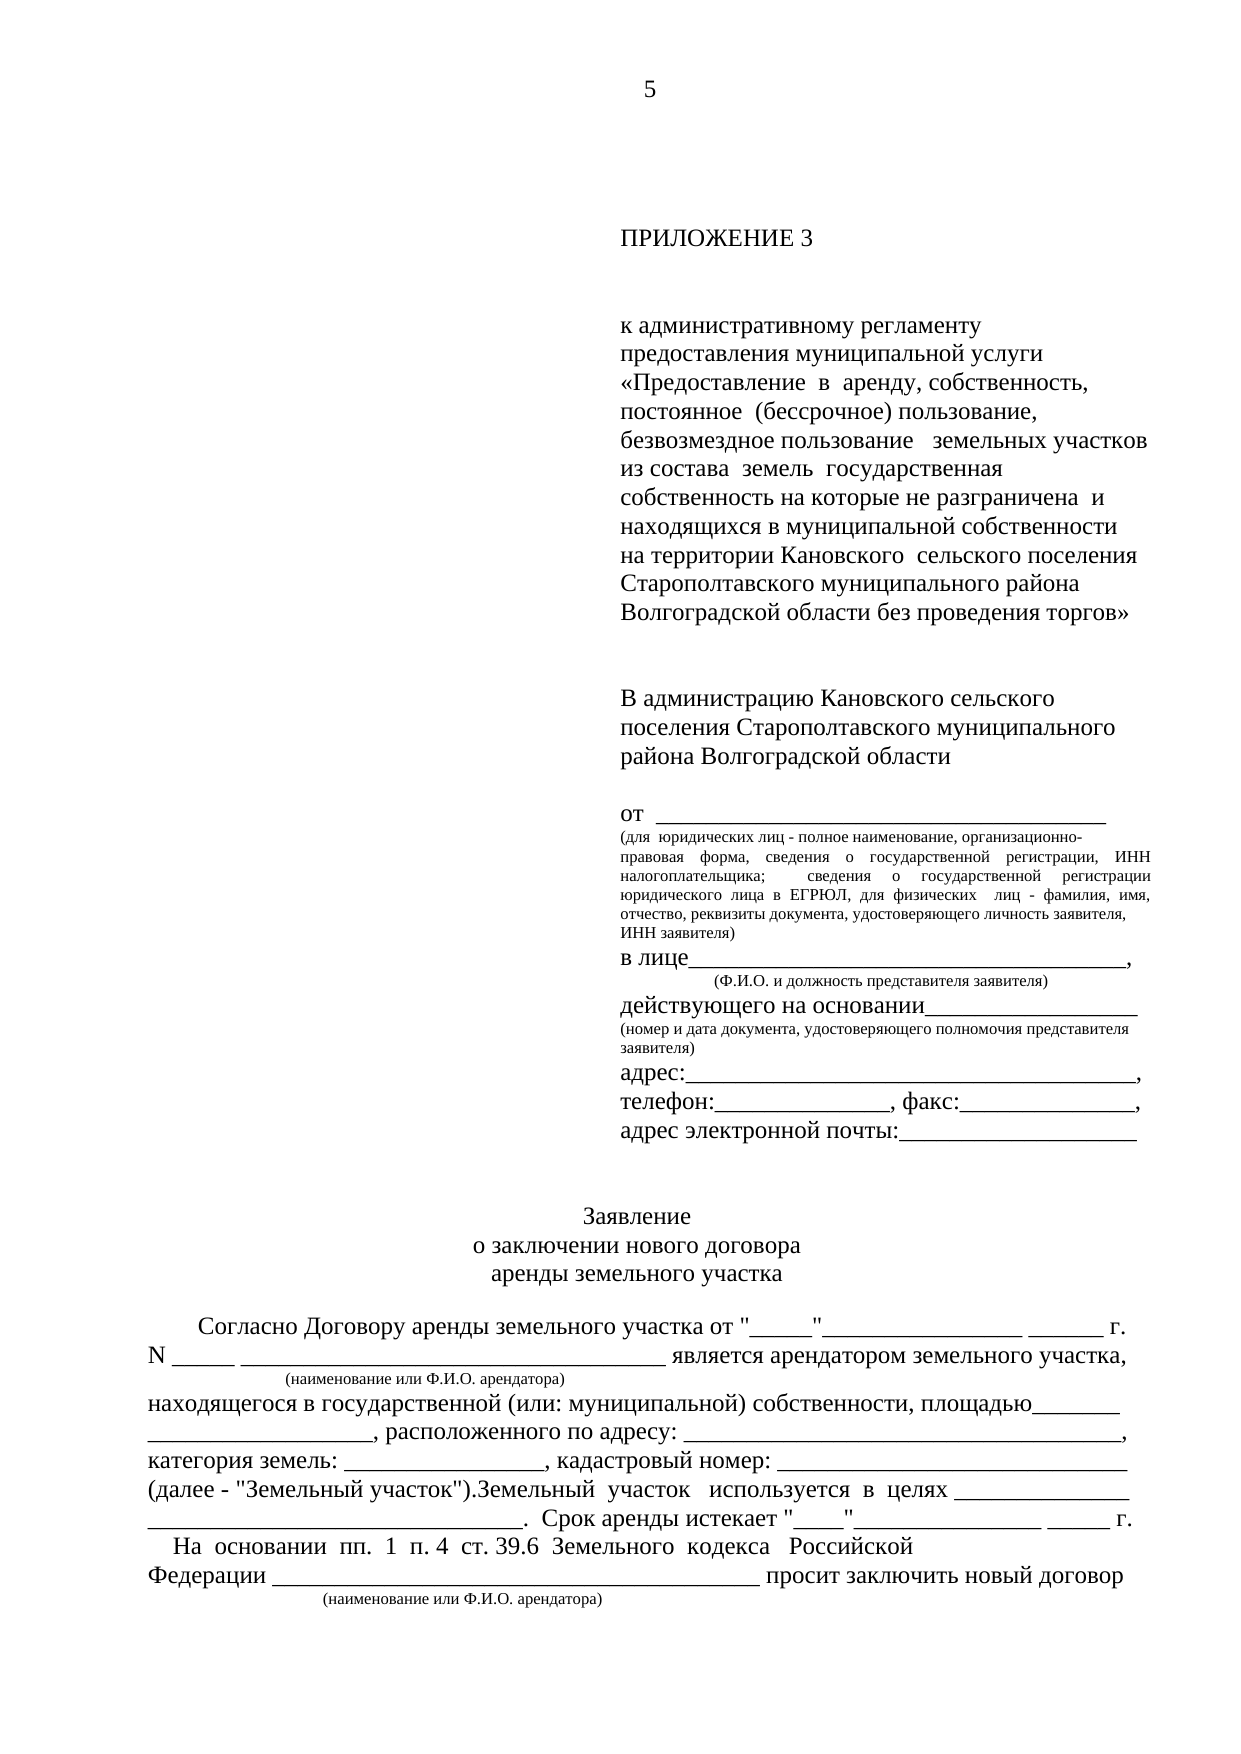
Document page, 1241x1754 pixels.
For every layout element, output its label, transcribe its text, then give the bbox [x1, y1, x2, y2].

text адрес:____________________________________, [620, 1057, 1152, 1086]
text телефон:______________, факс:______________, [620, 1086, 1152, 1115]
text действующего на основании_________________ [620, 990, 1152, 1019]
text адрес электронной почты:___________________ [620, 1115, 1152, 1143]
text В администрацию Кановского сельского поселения Старополтавского муниципального района Волгоградской области [620, 683, 1152, 770]
text от ____________________________________ [620, 798, 1152, 827]
text (для юридических лиц - полное наименование, организационно- [620, 827, 1152, 846]
text (номер и дата документа, удостоверяющего полномочия представителя заявителя) [620, 1019, 1152, 1057]
text ИНН заявителя) [620, 923, 1152, 942]
text (Ф.И.О. и должность представителя заявителя) [620, 971, 1152, 990]
table_header Заявление о заключении нового договора аренды земельного участка Согласно Договору аренды земельного участка от "_____"________________ ______ г. N _____ __________________________________ является арендатором земельного участка, (наименование или Ф.И.О. арендатора) находящегося в государственной (или: муниципальной) собственности, площадью_______ __________________, расположенного по адресу: ___________________________________, категория земель: ________________, кадастровый номер: ____________________________ (далее - "Земельный участок").Земельный участок используется в целях ______________ ______________________________. Срок аренды истекает "____"_______________ _____ г. На основании пп. 1 п. 4 ст. 39.6 Земельного кодекса Российской Федерации _______________________________________ просит заключить новый договор (наименование или Ф.И.О. арендатора) аренды Земельного участка сроком на _________________________ без проведения торгов, поскольку _____________________________________________ соответствует требованиям, (наименование или Ф.И.О. арендатора) предъявляемым Земельным кодексом Российской Федерации, для заключения такого договора: 1) настоящее заявление о заключении нового договора аренды Земельного участка подано до дня истечения срока действия ранее заключенного договора аренды земельного участка; 2) земельный участок предоставлен заявителю в аренду без проведения торгов (или: предоставлен гражданину на аукционе для ведения садоводства или дачного хозяйства) на основании __________________________________; 3) исключительным правом на приобретение Земельного участка не обладает иное лицо; 4) ранее заключенный договор аренды такого земельного участка не был расторгнут по основаниям, предусмотренным п. п. 1 и 2 ст. 46 Земельного кодекса Российской Федерации; 5) на момент заключения нового договора аренды Земельного участка имеются основания для предоставления его без проведения торгов, а именно: _____________________________________________________________________________. (указать основания в соответствии с п. п.1 - 30 п. 2 ст. 39.6 Земельного кодекса Российской Федерации) Прилагаемые к заявлению документы: 1. __________________________________________________________________________; 2. __________________________________________________________________________; [136, 1201, 1137, 1608]
text в лице___________________________________, [620, 942, 1152, 971]
text ПРИЛОЖЕНИЕ 3 [620, 223, 1152, 252]
text правовая форма, сведения о государственной регистрации, ИНН налогоплательщика; сведения о государственной регистрации юридического лица в ЕГРЮЛ, для физических лиц - фамилия, имя, отчество, реквизиты документа, удостоверяющего личность заявителя, [620, 846, 1152, 923]
text к административному регламенту предоставления муниципальной услуги «Предоставление в аренду, собственность, постоянное (бессрочное) пользование, безвозмездное пользование земельных участков из состава земель государственная собственность на которые не разграничена и находящихся в муниципальной собственности на территории Кановского сельского поселения Старополтавского муниципального района Волгоградской области без проведения торгов» [620, 310, 1152, 626]
